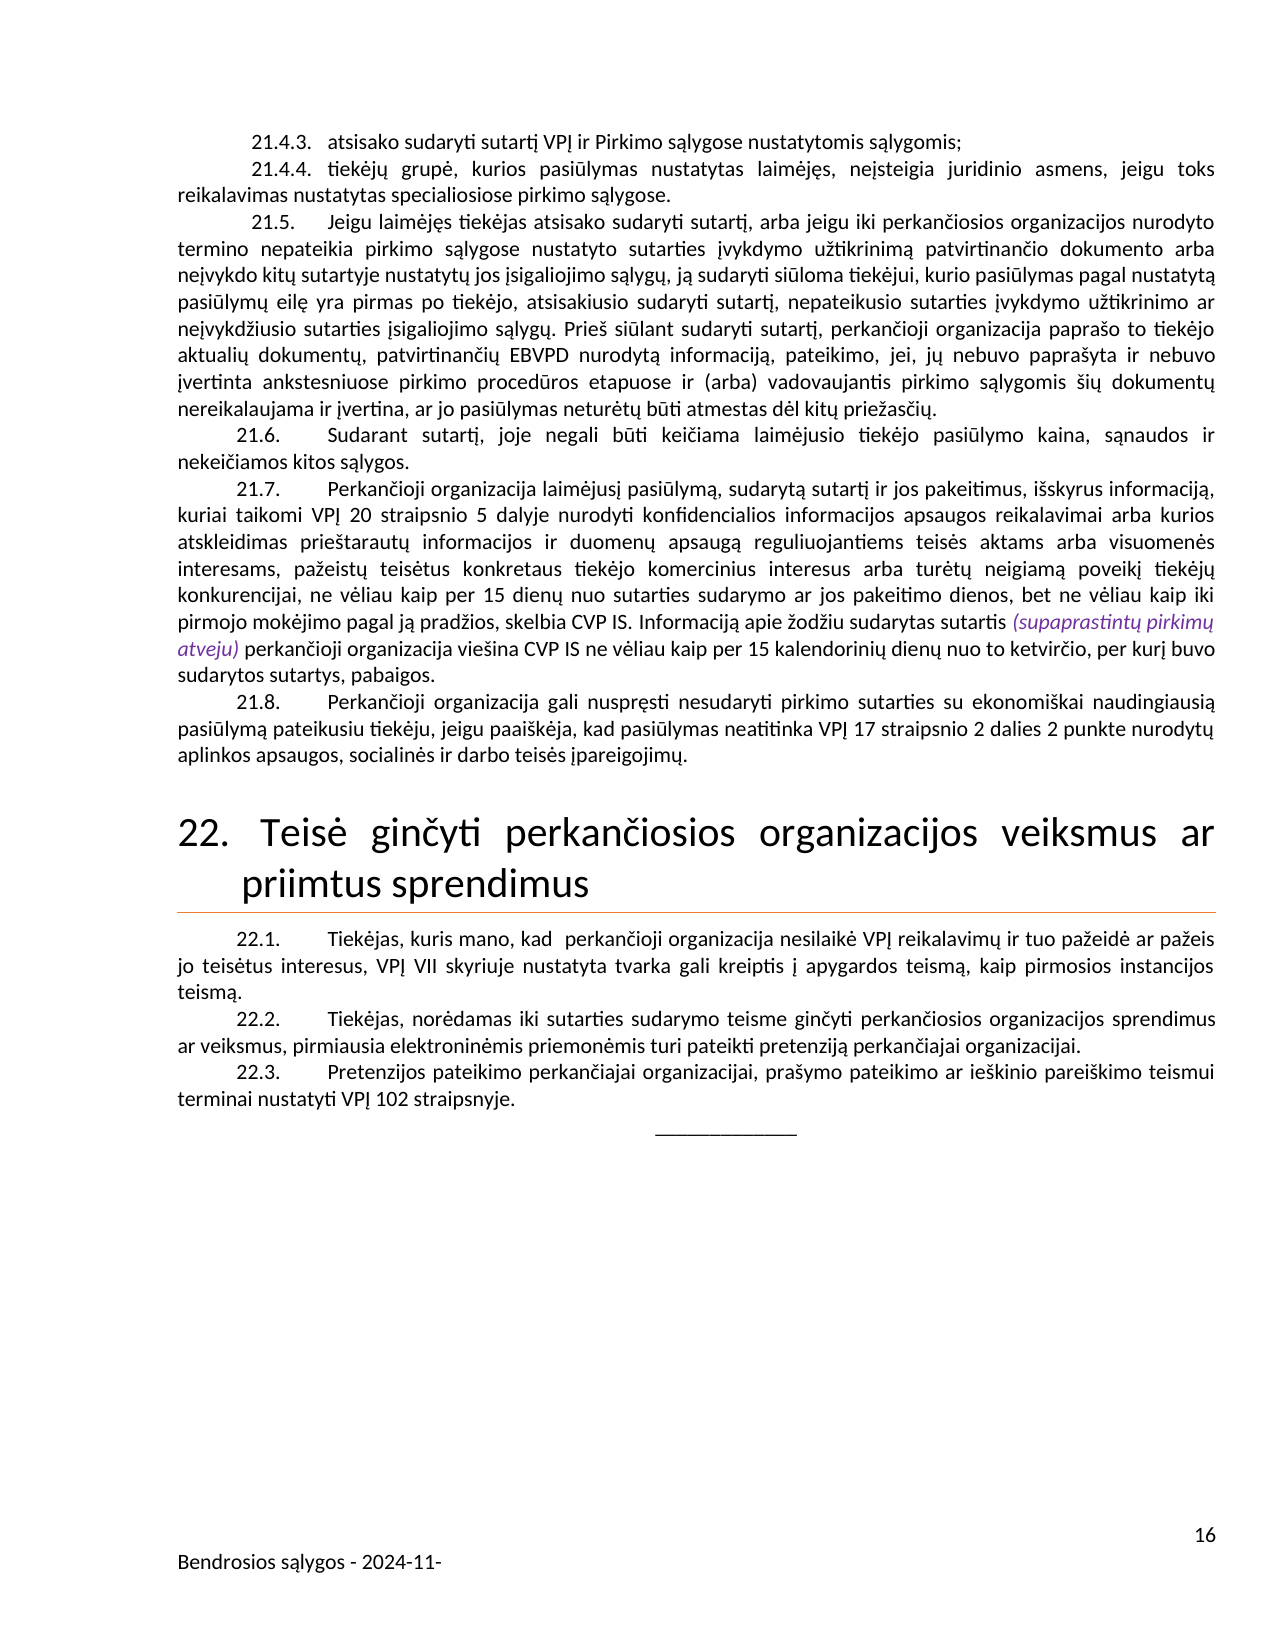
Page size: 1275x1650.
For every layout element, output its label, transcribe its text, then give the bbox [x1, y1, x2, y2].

list Perkančioji organizacija laimėjusį pasiūlymą, sudarytą sutartį ir jos pakeitimus, išskyrus informaciją, kuriai taikomi VPĮ 20 straipsnio 5 dalyje nurodyti konfidencialios informacijos apsaugos reikalavimai arba kurios atskleidimas prieštarautų informacijos ir duomenų apsaugą reguliuojantiems teisės aktams arba visuomenės interesams, pažeistų teisėtus konkretaus tiekėjo komercinius interesus arba turėtų neigiamą poveikį tiekėjų konkurencijai, ne vėliau kaip per 15 dienų nuo sutarties sudarymo ar jos pakeitimo dienos, bet ne vėliau kaip iki pirmojo mokėjimo pagal ją pradžios, skelbia CVP IS. Informaciją apie žodžiu sudarytas sutartis (supaprastintų pirkimų atveju) perkančioji organizacija viešina CVP IS ne vėliau kaip per 15 kalendorinių dienų nuo to ketvirčio, per kurį buvo sudarytos sutartys, pabaigos. [177, 475, 1216, 688]
list Jeigu laimėjęs tiekėjas atsisako sudaryti sutartį, arba jeigu iki perkančiosios organizacijos nurodyto termino nepateikia pirkimo sąlygose nustatyto sutarties įvykdymo užtikrinimą patvirtinančio dokumento arba neįvykdo kitų sutartyje nustatytų jos įsigaliojimo sąlygų, ją sudaryti siūloma tiekėjui, kurio pasiūlymas pagal nustatytą pasiūlymų eilę yra pirmas po tiekėjo, atsisakiusio sudaryti sutartį, nepateikusio sutarties įvykdymo užtikrinimo ar neįvykdžiusio sutarties įsigaliojimo sąlygų. Prieš siūlant sudaryti sutartį, perkančioji organizacija paprašo to tiekėjo aktualių dokumentų, patvirtinančių EBVPD nurodytą informaciją, pateikimo, jei, jų nebuvo paprašyta ir nebuvo įvertinta ankstesniuose pirkimo procedūros etapuose ir (arba) vadovaujantis pirkimo sąlygomis šių dokumentų nereikalaujama ir įvertina, ar jo pasiūlymas neturėtų būti atmestas dėl kitų priežasčių. [177, 208, 1216, 422]
list Tiekėjas, norėdamas iki sutarties sudarymo teisme ginčyti perkančiosios organizacijos sprendimus ar veiksmus, pirmiausia elektroninėmis priemonėmis turi pateikti pretenziją perkančiajai organizacijai. [177, 1005, 1216, 1058]
list Sudarant sutartį, joje negali būti keičiama laimėjusio tiekėjo pasiūlymo kaina, sąnaudos ir nekeičiamos kitos sąlygos. [177, 422, 1216, 475]
list tiekėjų grupė, kurios pasiūlymas nustatytas laimėjęs, neįsteigia juridinio asmens, jeigu toks reikalavimas nustatytas specialiosiose pirkimo sąlygose. [177, 155, 1216, 208]
list atsisako sudaryti sutartį VPĮ ir Pirkimo sąlygose nustatytomis sąlygomis; [177, 128, 1216, 155]
list _____________ [236, 1112, 1216, 1138]
list Tiekėjas, kuris mano, kad perkančioji organizacija nesilaikė VPĮ reikalavimų ir tuo pažeidė ar pažeis jo teisėtus interesus, VPĮ VII skyriuje nustatyta tvarka gali kreiptis į apygardos teismą, kaip pirmosios instancijos teismą. [177, 925, 1216, 1005]
subtitle Teisė ginčyti perkančiosios organizacijos veiksmus ar priimtus sprendimus [177, 806, 1216, 912]
list Perkančioji organizacija gali nuspręsti nesudaryti pirkimo sutarties su ekonomiškai naudingiausią pasiūlymą pateikusiu tiekėju, jeigu paaiškėja, kad pasiūlymas neatitinka VPĮ 17 straipsnio 2 dalies 2 punkte nurodytų aplinkos apsaugos, socialinės ir darbo teisės įpareigojimų. [177, 688, 1216, 768]
list Pretenzijos pateikimo perkančiajai organizacijai, prašymo pateikimo ar ieškinio pareiškimo teismui terminai nustatyti VPĮ 102 straipsnyje. [177, 1058, 1216, 1112]
